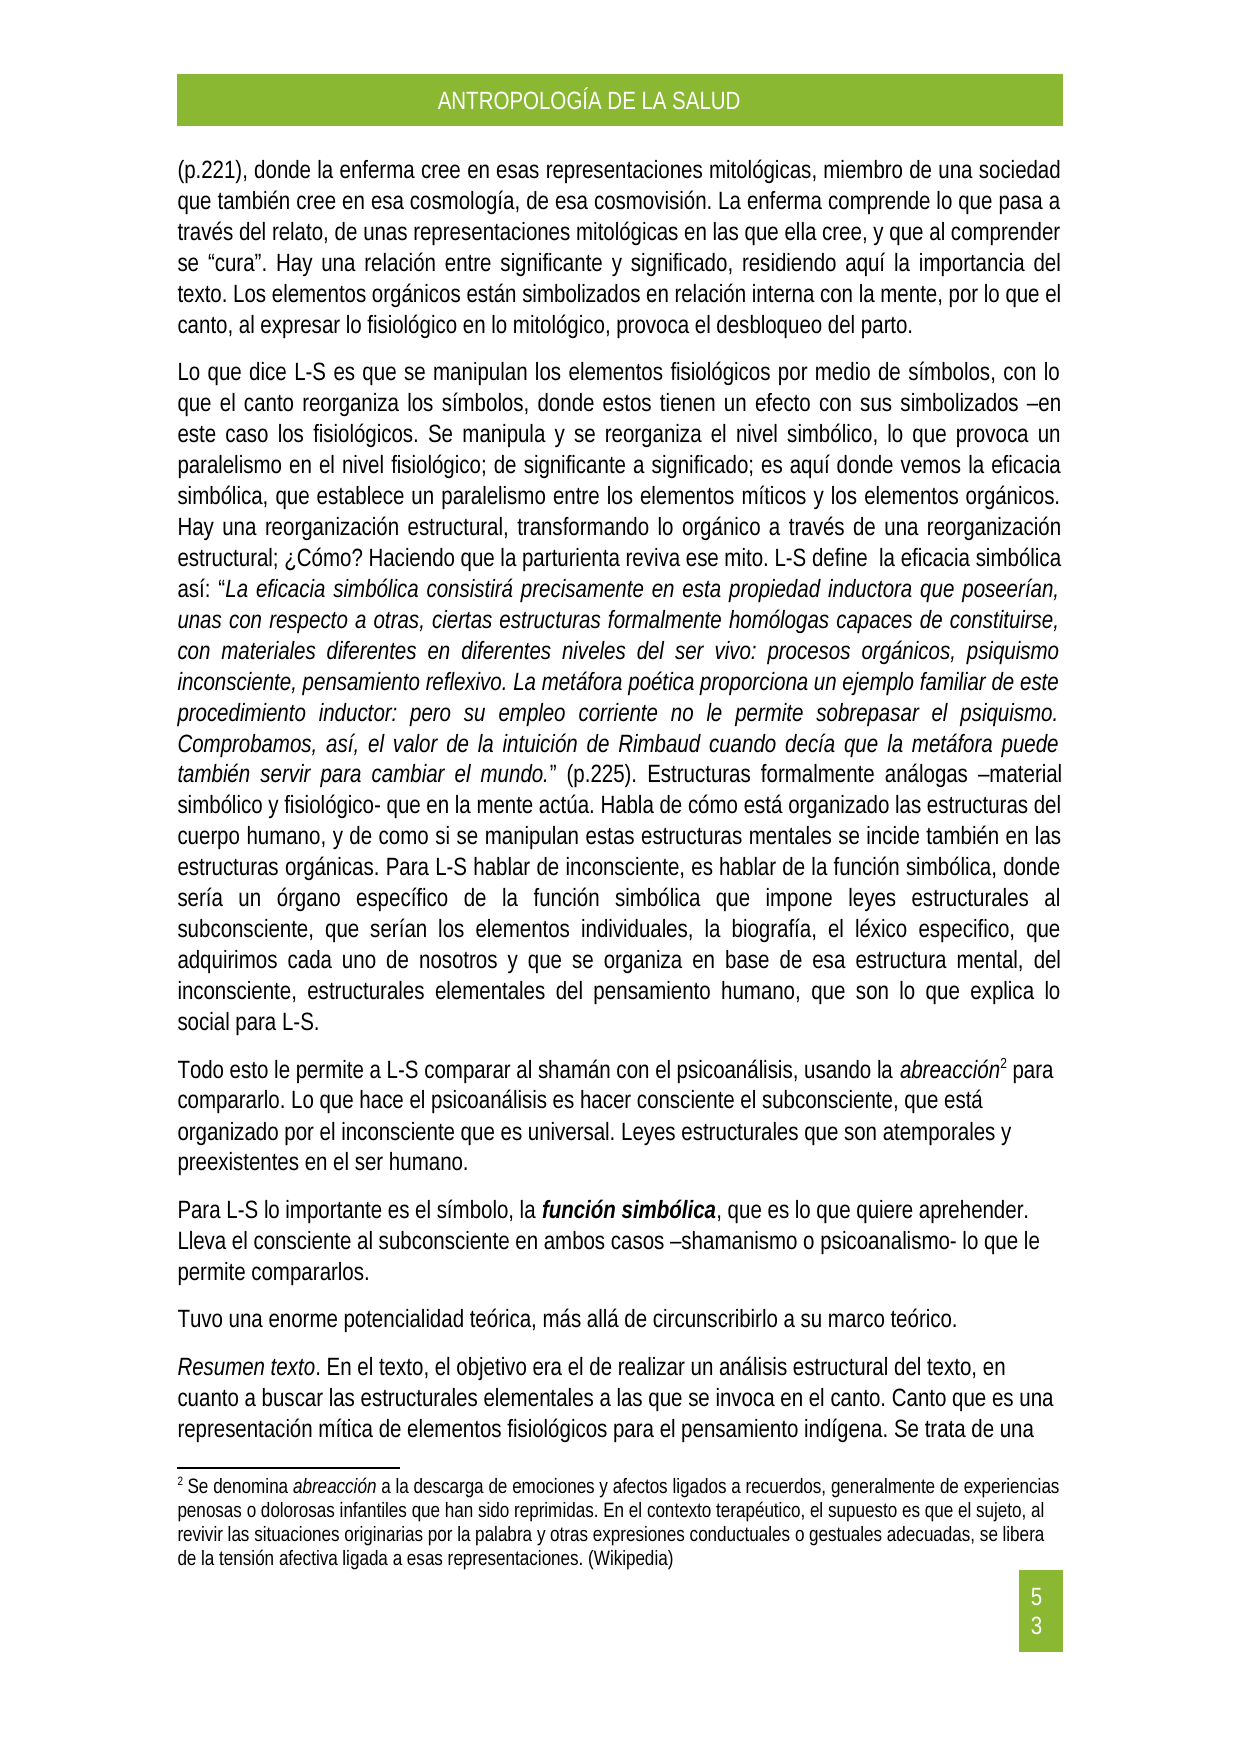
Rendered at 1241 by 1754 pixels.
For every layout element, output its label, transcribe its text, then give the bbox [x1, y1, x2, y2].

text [177, 155, 1063, 338]
text Lo que dice L-S es que se manipulan los elementos fisiológicos por medio de símbolos, con lo que el canto reorganiza los símbolos, donde estos tienen un efecto con sus simbolizados –en este caso los fisiológicos. Se manipula y se reorganiza el nivel simbólico, lo que provoca un paralelismo en el nivel fisiológico; de significante a significado; es aquí donde vemos la eficacia simbólica, que establece un paralelismo entre los elementos míticos y los elementos orgánicos. Hay una reorganización estructural, transformando lo orgánico a través de una reorganización estructural; ¿Cómo? Haciendo que la parturienta reviva ese mito. L-S define la eficacia simbólica así: “La eficacia simbólica consistirá precisamente en esta propiedad inductora que poseerían, unas con respecto a otras, ciertas estructuras formalmente homólogas capaces de constituirse, con materiales diferentes en diferentes niveles del ser vivo: procesos orgánicos, psiquismo inconsciente, pensamiento reflexivo. La metáfora poética proporciona un ejemplo familiar de este procedimiento inductor: pero su empleo corriente no le permite sobrepasar el psiquismo. Comprobamos, así, el valor de la intuición de Rimbaud cuando decía que la metáfora puede también servir para cambiar el mundo.” (p.225). Estructuras formalmente análogas –material simbólico y fisiológico- que en la mente actúa. Habla de cómo está organizado las estructuras del cuerpo humano, y de como si se manipulan estas estructuras mentales se incide también en las estructuras orgánicas. Para L-S hablar de inconsciente, es hablar de la función simbólica, donde sería un órgano específico de la función simbólica que impone leyes estructurales al subconsciente, que serían los elementos individuales, la biografía, el léxico especifico, que adquirimos cada uno de nosotros y que se organiza en base de esa estructura mental, del inconsciente, estructurales elementales del pensamiento humano, que son lo que explica lo social para L-S. [177, 357, 1063, 1036]
text Tuvo una enorme potencialidad teórica, más allá de circunscribirlo a su marco teórico. [177, 1304, 1063, 1333]
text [177, 1352, 1063, 1443]
text Para L-S lo importante es el símbolo, la función simbólica, que es lo que quiere aprehender. Lleva el consciente al subconsciente en ambos casos –shamanismo o psicoanalismo- lo que le permite compararlos. [177, 1195, 1063, 1286]
text Todo esto le permite a L-S comparar al shamán con el psicoanálisis, usando la abreacción para compararlo. Lo que hace el psicoanálisis es hacer consciente el subconsciente, que está organizado por el inconsciente que es universal. Leyes estructurales que son atemporales y preexistentes en el ser humano. [177, 1054, 1063, 1176]
